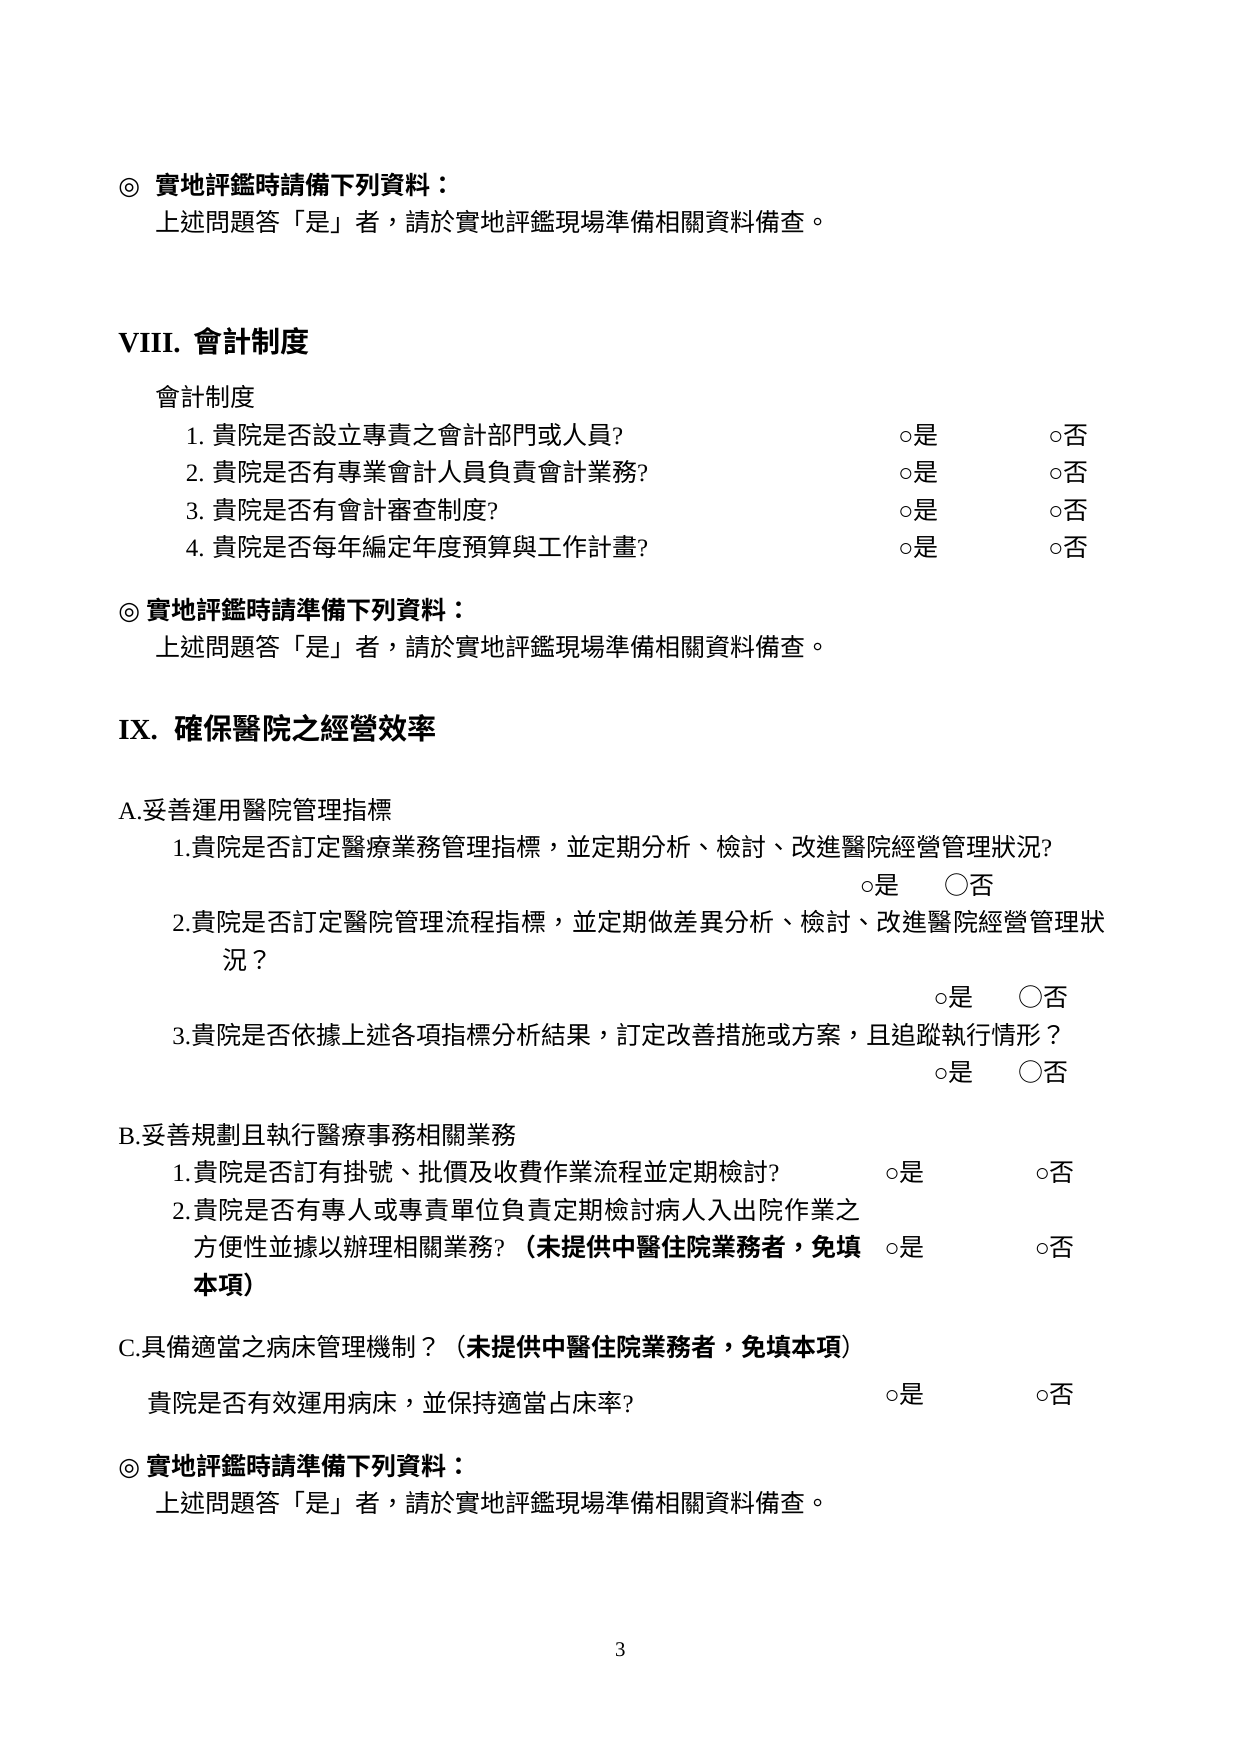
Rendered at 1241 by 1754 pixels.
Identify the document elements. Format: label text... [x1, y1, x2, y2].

text A.妥善運用醫院管理指標 [118, 789, 1122, 827]
table_header 貴院是否訂定醫療業務管理指標，並定期分析、檢討、改進醫院經營管理狀況? ○是 ○否 [123, 827, 1117, 902]
table_header ○是 [873, 1152, 1023, 1189]
table_header ○否 [1037, 415, 1131, 452]
text 會計制度 [118, 377, 1122, 414]
text 上述問題答「是」者，請於實地評鑑現場準備相關資料備查。 [118, 202, 1122, 239]
text 上述問題答「是」者，請於實地評鑑現場準備相關資料備查。 [118, 1483, 1122, 1520]
table_cell ○是 [873, 1190, 1023, 1302]
table_header 貴院是否訂有掛號、批價及收費作業流程並定期檢討? [123, 1152, 873, 1189]
text B.妥善規劃且執行醫療事務相關業務 [118, 1114, 1122, 1152]
text ◎ 實地評鑑時請準備下列資料： [118, 589, 1122, 627]
table_header 貴院是否設立專責之會計部門或人員? [137, 415, 887, 452]
text 上述問題答「是」者，請於實地評鑑現場準備相關資料備查。 [118, 627, 1122, 664]
table_header 貴院是否有效運用病床，並保持適當占床率? [123, 1365, 873, 1420]
text ◎ 實地評鑑時請準備下列資料： [118, 1445, 1122, 1483]
table_cell 貴院是否有專人或專責單位負責定期檢討病人入出院作業之方便性並據以辦理相關業務? （未提供中醫住院業務者，免填本項） [123, 1190, 873, 1302]
list 會計制度 [118, 302, 1122, 377]
table_cell ○否 [1037, 452, 1131, 489]
list 實地評鑑時請備下列資料： [118, 164, 1122, 202]
table_cell ○是 [887, 452, 1037, 489]
text C.具備適當之病床管理機制？（未提供中醫住院業務者，免填本項） [118, 1327, 1122, 1364]
table_cell 貴院是否每年編定年度預算與工作計畫? [137, 527, 887, 564]
table_cell ○否 [1037, 527, 1131, 564]
table_cell ○是 [887, 527, 1037, 564]
table_cell 貴院是否依據上述各項指標分析結果，訂定改善措施或方案，且追蹤執行情形？ ○是 ○否 [123, 1015, 1117, 1089]
table_header ○是 [873, 1365, 1023, 1420]
table_header ○否 [1023, 1365, 1117, 1420]
table_cell 貴院是否有會計審查制度? [137, 490, 887, 527]
table_cell ○否 [1023, 1190, 1117, 1302]
table_header ○是 [887, 415, 1037, 452]
list 確保醫院之經營效率 [118, 689, 1122, 764]
table_cell 貴院是否訂定醫院管理流程指標，並定期做差異分析、檢討、改進醫院經營管理狀況？ ○是 ○否 [123, 902, 1117, 1014]
table_cell ○是 [887, 490, 1037, 527]
table_cell 貴院是否有專業會計人員負責會計業務? [137, 452, 887, 489]
table_header ○否 [1023, 1152, 1117, 1189]
table_cell ○否 [1037, 490, 1131, 527]
